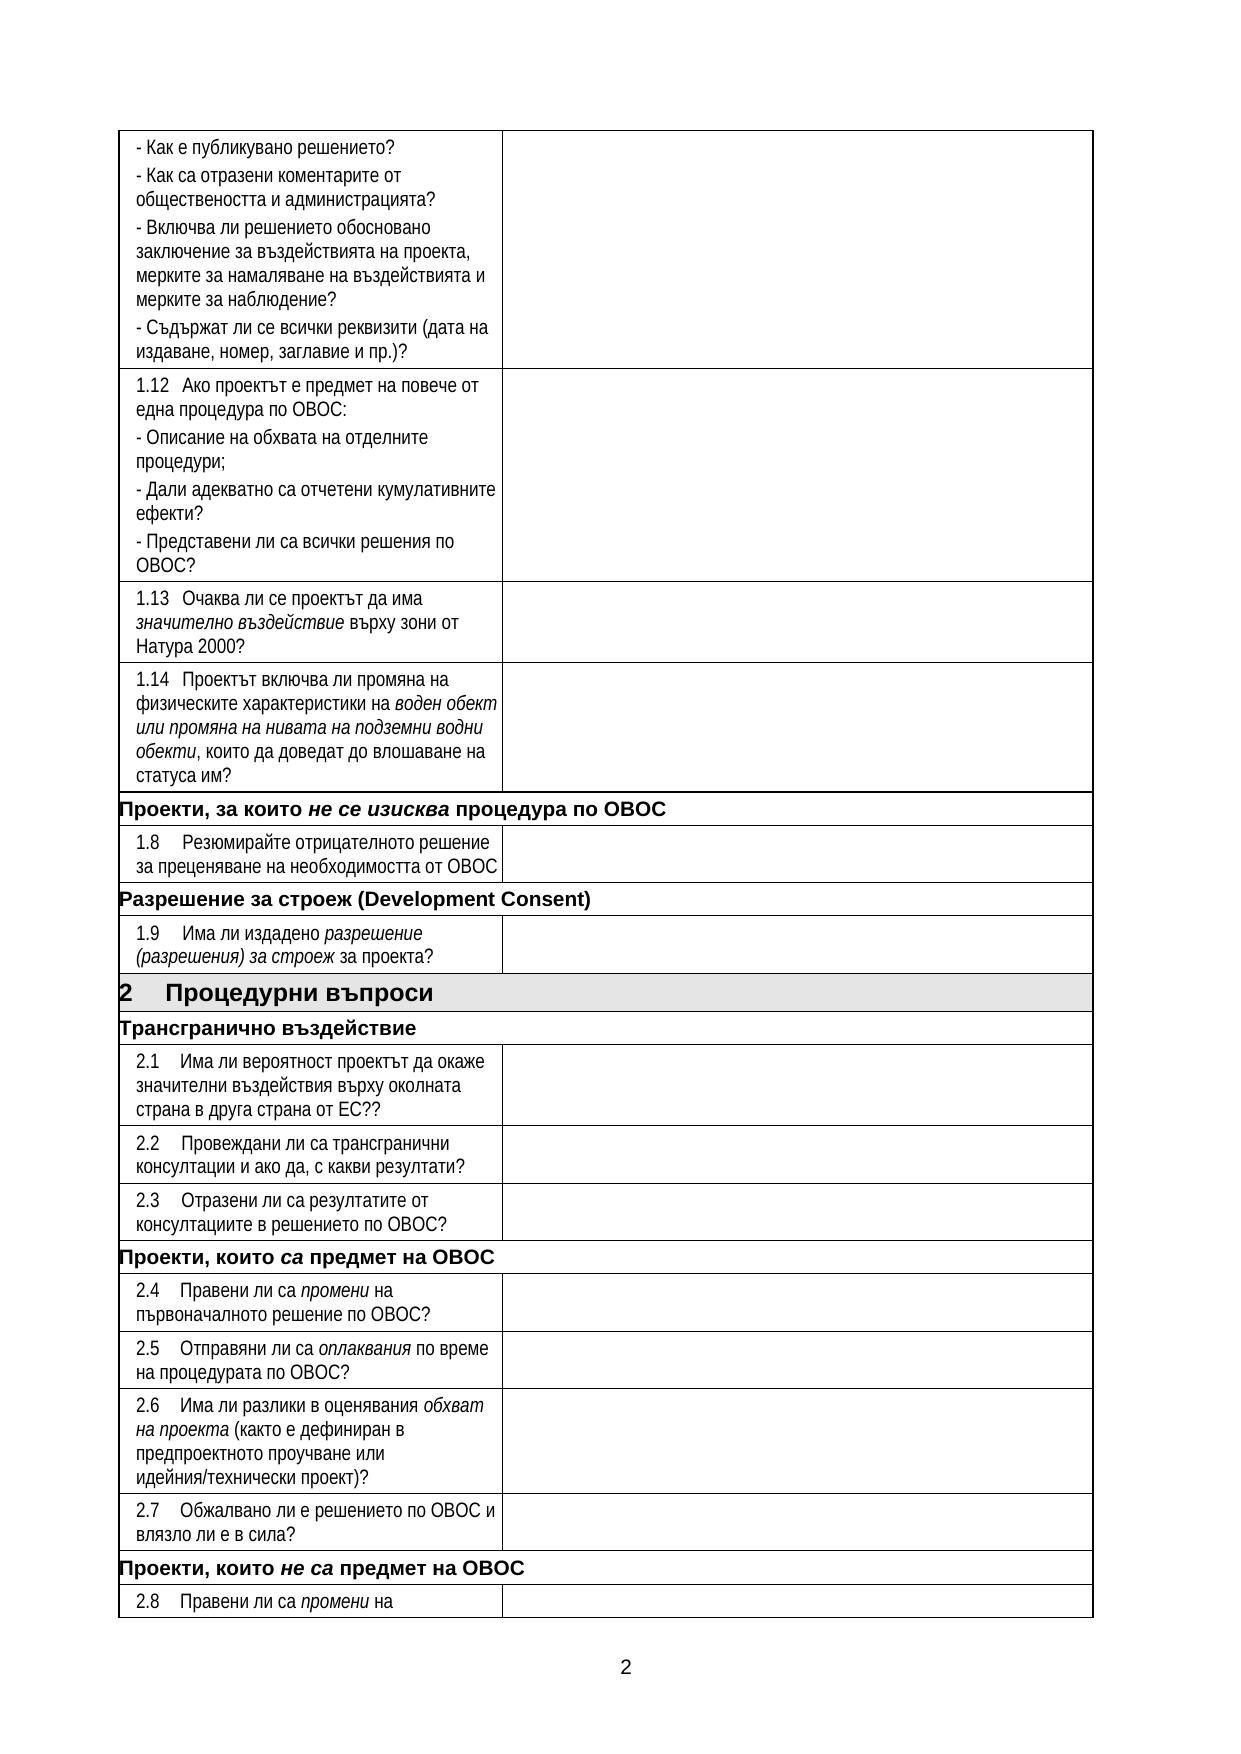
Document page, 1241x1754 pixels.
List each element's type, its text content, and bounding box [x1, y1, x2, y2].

table_cell 2.6 Има ли разлики в оценявания обхват на проекта (както е дефиниран в предпроектното проучване или идейния/технически проект)? [120, 1389, 502, 1493]
table_cell 2.4 Правени ли са промени на първоначалното решение по ОВОС? [120, 1274, 502, 1331]
table_cell 2.7 Обжалвано ли е решението по ОВОС и влязло ли е в сила? [120, 1494, 502, 1550]
table_cell 2.2 Провеждани ли са трансгранични консултации и ако да, с какви резултати? [120, 1126, 502, 1183]
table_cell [120, 1585, 502, 1617]
table_cell [503, 1585, 1092, 1617]
table_cell [503, 916, 1092, 973]
table_cell [503, 1126, 1092, 1183]
table_cell [503, 1332, 1092, 1388]
table_cell [503, 663, 1092, 791]
table_cell Проекти, които са предмет на ОВОС [120, 1241, 1092, 1273]
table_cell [120, 131, 502, 367]
table_cell [503, 826, 1092, 882]
table_cell [503, 582, 1092, 662]
table_cell [503, 369, 1092, 581]
table_cell 2.5 Отправяни ли са оплаквания по време на процедурата по ОВОС? [120, 1332, 502, 1388]
table_cell 1.13 Очаква ли се проектът да има значително въздействие върху зони от Натура 2000? [120, 582, 502, 662]
table_cell [503, 1045, 1092, 1125]
table_cell [503, 131, 1092, 367]
table_cell [503, 1274, 1092, 1331]
table_cell 1.8 Резюмирайте отрицателното решение за преценяване на необходимостта от ОВОС [120, 826, 502, 882]
table_cell [503, 1184, 1092, 1240]
table_cell Проекти, за които не се изисква процедура по ОВОС [120, 793, 1092, 825]
table_cell [503, 1494, 1092, 1550]
table_cell 2.1 Има ли вероятност проектът да окаже значителни въздействия върху околната страна в друга страна от ЕС?? [120, 1045, 502, 1125]
table_cell Проекти, които не са предмет на ОВОС [120, 1551, 1092, 1584]
table_cell Трансгранично въздействие [120, 1012, 1092, 1044]
table_cell 2 Процедурни въпроси [120, 974, 1092, 1011]
table_cell Разрешение за строеж (Development Consent) [120, 883, 1092, 915]
table_cell 1.14 Проектът включва ли промяна на физическите характеристики на воден обект или промяна на нивата на подземни водни обекти, които да доведат до влошаване на статуса им? [120, 663, 502, 791]
table_cell 1.12 Ако проектът е предмет на повече от една процедура по ОВОС: - Описание на обхвата на отделните процедури; - Дали адекватно са отчетени кумулативните ефекти? - Представени ли са всички решения по ОВОС? [120, 369, 502, 581]
table_cell [503, 1389, 1092, 1493]
table_cell 2.3 Отразени ли са резултатите от консултациите в решението по ОВОС? [120, 1184, 502, 1240]
table_cell 1.9 Има ли издадено разрешение (разрешения) за строеж за проекта? [120, 916, 502, 973]
